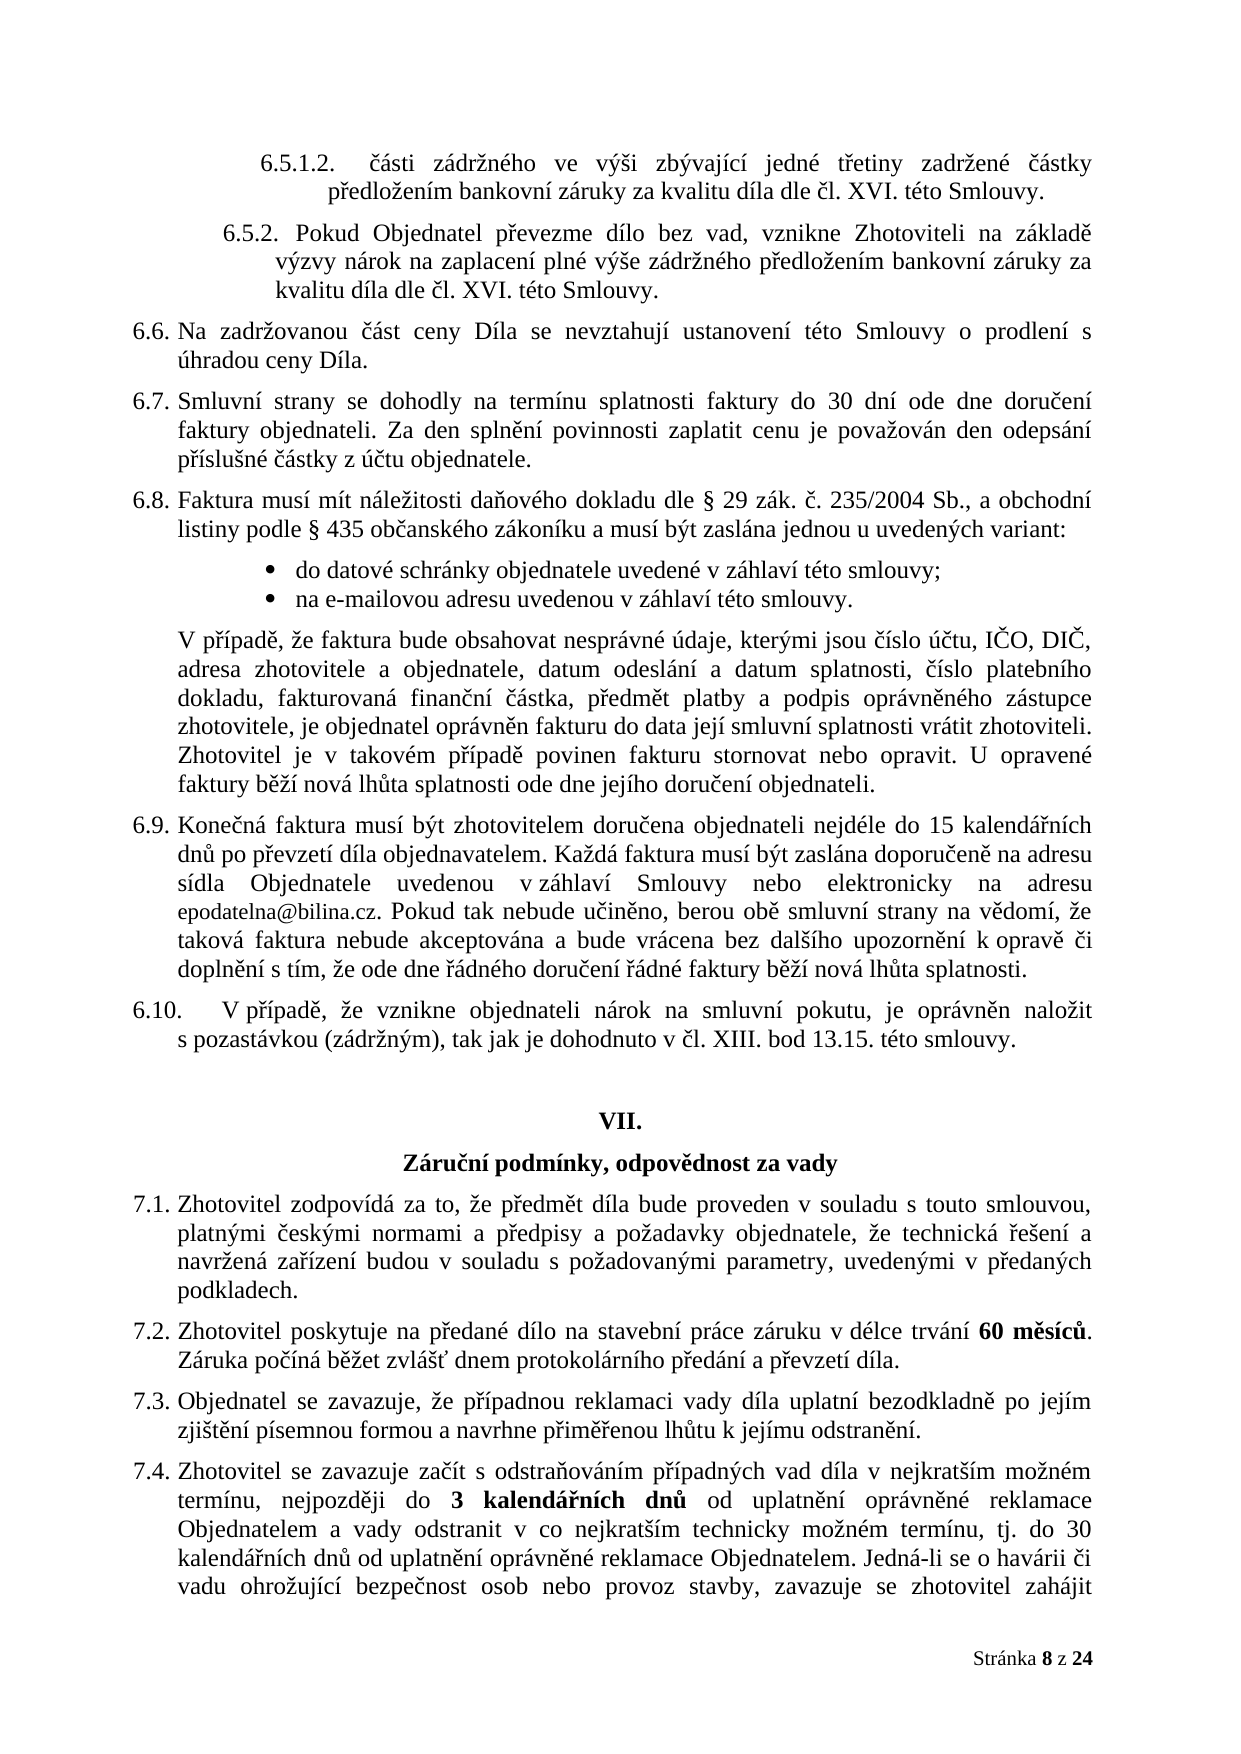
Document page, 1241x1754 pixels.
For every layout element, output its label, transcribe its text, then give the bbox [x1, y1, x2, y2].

text 7.1. Zhotovitel zodpovídá za to, že předmět díla bude proveden v souladu s touto smlouvou, platnými českými normami a předpisy a požadavky objednatele, že technická řešení a navržená zařízení budou v souladu s požadovanými parametry, uvedenými v předaných podkladech. [133, 1189, 1093, 1304]
text Záruční podmínky, odpovědnost za vady [148, 1148, 1093, 1176]
list do datové schránky objednatele uvedené v záhlaví této smlouvy; [266, 555, 1093, 584]
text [133, 1456, 1093, 1600]
list Na zadržovanou část ceny Díla se nevztahují ustanovení této Smlouvy o prodlení s úhradou ceny Díla. [132, 316, 1093, 374]
list Konečná faktura musí být zhotovitelem doručena objednateli nejdéle do 15 kalendářních dnů po převzetí díla objednavatelem. Každá faktura musí být zaslána doporučeně na adresu sídla Objednatele uvedenou v záhlaví Smlouvy nebo elektronicky na adresu epodatelna@bilina.cz. Pokud tak nebude učiněno, berou obě smluvní strany na vědomí, že taková faktura nebude akceptována a bude vrácena bez dalšího upozornění k opravě či doplnění s tím, že ode dne řádného doručení řádné faktury běží nová lhůta splatnosti. [132, 810, 1093, 983]
list Pokud Objednatel převezme dílo bez vad, vznikne Zhotoviteli na základě výzvy nárok na zaplacení plné výše zádržného předložením bankovní záruky za kvalitu díla dle čl. XVI. této Smlouvy. [223, 218, 1093, 304]
text VII. [148, 1106, 1093, 1135]
list V případě, že vznikne objednateli nárok na smluvní pokutu, je oprávněn naložit s pozastávkou (zádržným), tak jak je dohodnuto v čl. XIII. bod 13.15. této smlouvy. [132, 995, 1093, 1053]
text 7.3. Objednatel se zavazuje, že případnou reklamaci vady díla uplatní bezodkladně po jejím zjištění písemnou formou a navrhne přiměřenou lhůtu k jejímu odstranění. [133, 1386, 1093, 1444]
list části zádržného ve výši zbývající jedné třetiny zadržené částky předložením bankovní záruky za kvalitu díla dle čl. XVI. této Smlouvy. [260, 148, 1093, 205]
list na e-mailovou adresu uvedenou v záhlaví této smlouvy. [266, 584, 1093, 613]
list Faktura musí mít náležitosti daňového dokladu dle § 29 zák. č. 235/2004 Sb., a obchodní listiny podle § 435 občanského zákoníku a musí být zaslána jednou u uvedených variant: [132, 485, 1093, 543]
text 7.2. Zhotovitel poskytuje na předané dílo na stavební práce záruku v délce trvání 60 měsíců. Záruka počíná běžet zvlášť dnem protokolárního předání a převzetí díla. [133, 1316, 1093, 1374]
list Smluvní strany se dohodly na termínu splatnosti faktury do 30 dní ode dne doručení faktury objednateli. Za den splnění povinnosti zaplatit cenu je považován den odepsání příslušné částky z účtu objednatele. [132, 386, 1093, 473]
text V případě, že faktura bude obsahovat nesprávné údaje, kterými jsou číslo účtu, IČO, DIČ, adresa zhotovitele a objednatele, datum odeslání a datum splatnosti, číslo platebního dokladu, fakturovaná finanční částka, předmět platby a podpis oprávněného zástupce zhotovitele, je objednatel oprávněn fakturu do data její smluvní splatnosti vrátit zhotoviteli. Zhotovitel je v takovém případě povinen fakturu stornovat nebo opravit. U opravené faktury běží nová lhůta splatnosti ode dne jejího doručení objednateli. [177, 625, 1093, 798]
